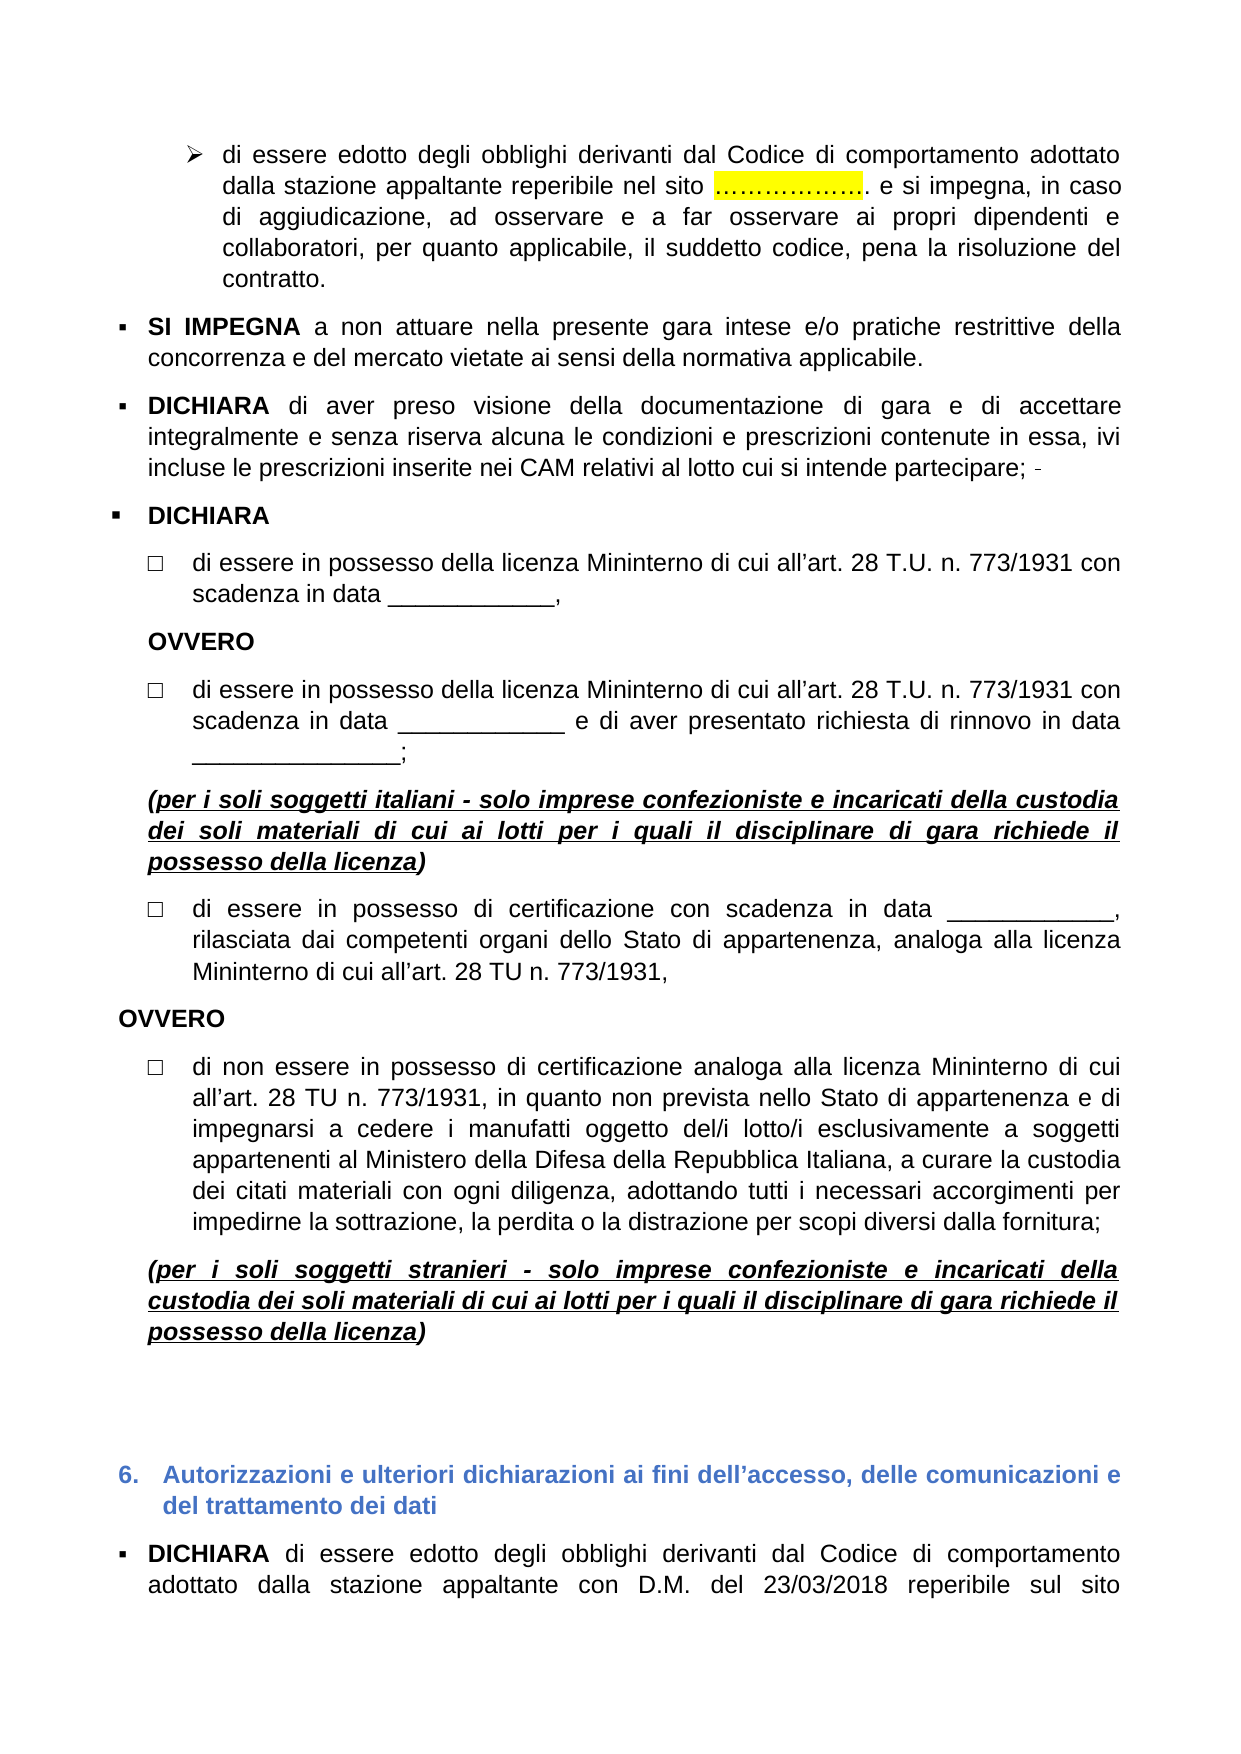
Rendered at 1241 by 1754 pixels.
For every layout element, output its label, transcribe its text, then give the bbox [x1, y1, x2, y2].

text OVVERO [118, 1004, 1122, 1033]
text ▪ DICHIARA di aver preso visione della documentazione di gara e di accettare integralmente e senza riserva alcuna le condizioni e prescrizioni contenute in essa, ivi incluse le prescrizioni inserite nei CAM relativi al lotto cui si intende partecipare; [118, 391, 1122, 482]
text □ di essere in possesso della licenza Mininterno di cui all’art. 28 T.U. n. 773/1931 con scadenza in data ____________, [148, 548, 1122, 608]
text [118, 1539, 1122, 1599]
list DICHIARA [110, 501, 1122, 529]
text OVVERO [148, 627, 1122, 656]
text □ di non essere in possesso di certificazione analoga alla licenza Mininterno di cui all’art. 28 TU n. 773/1931, in quanto non prevista nello Stato di appartenenza e di impegnarsi a cedere i manufatti oggetto del/i lotto/i esclusivamente a soggetti appartenenti al Ministero della Difesa della Repubblica Italiana, a curare la custodia dei citati materiali con ogni diligenza, adottando tutti i necessari accorgimenti per impedirne la sottrazione, la perdita o la distrazione per scopi diversi dalla fornitura; [148, 1052, 1122, 1236]
text □ di essere in possesso di certificazione con scadenza in data ____________, rilasciata dai competenti organi dello Stato di appartenenza, analoga alla licenza Mininterno di cui all’art. 28 TU n. 773/1931, [148, 894, 1122, 985]
text □ di essere in possesso della licenza Mininterno di cui all’art. 28 T.U. n. 773/1931 con scadenza in data ____________ e di aver presentato richiesta di rinnovo in data _______________; [148, 675, 1122, 766]
list Autorizzazioni e ulteriori dichiarazioni ai fini dell’accesso, delle comunicazioni e del trattamento dei dati [118, 1460, 1122, 1520]
list di essere edotto degli obblighi derivanti dal Codice di comportamento adottato dalla stazione appaltante reperibile nel sito ………………. e si impegna, in caso di aggiudicazione, ad osservare e a far osservare ai propri dipendenti e collaboratori, per quanto applicabile, il suddetto codice, pena la risoluzione del contratto. [185, 140, 1122, 293]
text (per i soli soggetti italiani - solo imprese confezioniste e incaricati della custodia dei soli materiali di cui ai lotti per i quali il disciplinare di gara richiede il possesso della licenza) [148, 785, 1122, 876]
text ▪ SI IMPEGNA a non attuare nella presente gara intese e/o pratiche restrittive della concorrenza e del mercato vietate ai sensi della normativa applicabile. [118, 312, 1122, 372]
text (per i soli soggetti stranieri - solo imprese confezioniste e incaricati della custodia dei soli materiali di cui ai lotti per i quali il disciplinare di gara richiede il possesso della licenza) [148, 1255, 1122, 1346]
